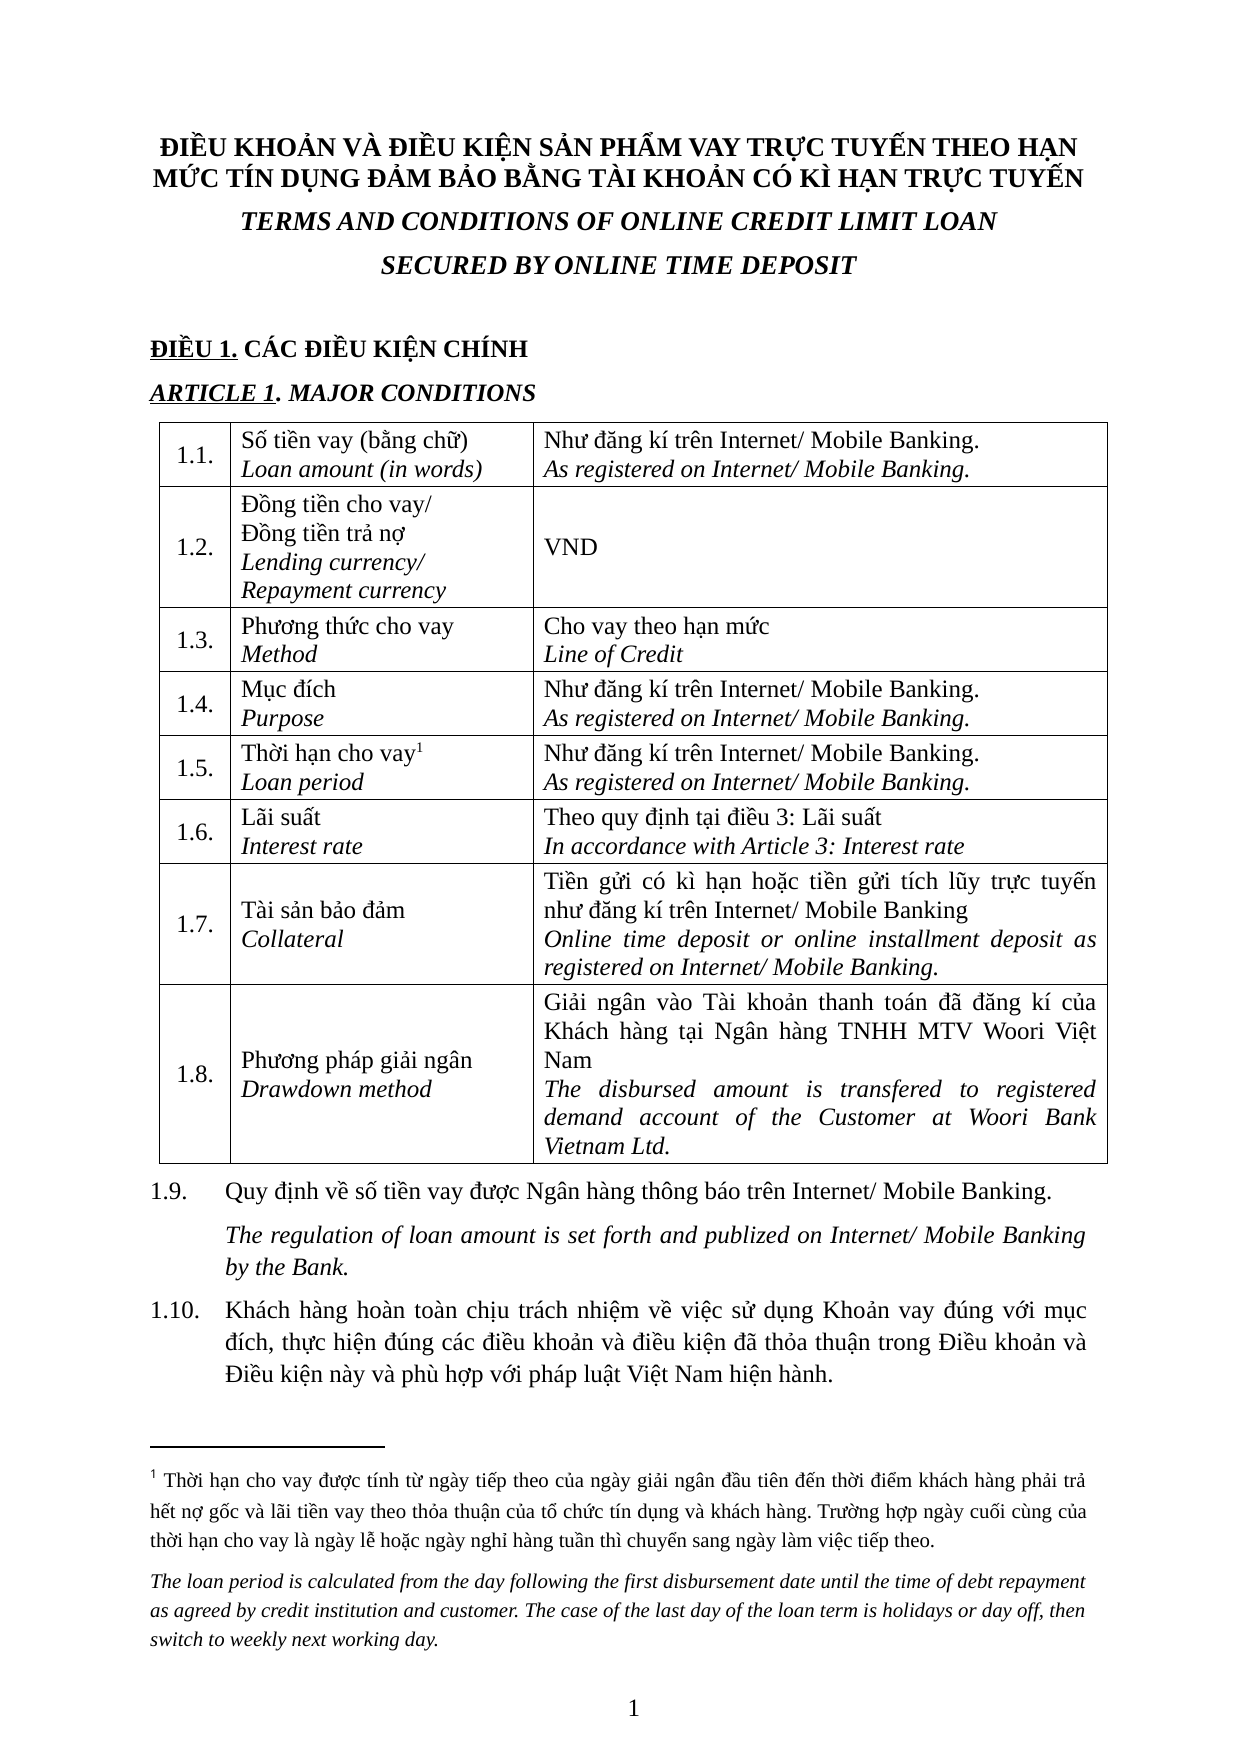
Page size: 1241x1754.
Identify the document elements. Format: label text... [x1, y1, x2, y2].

table_cell 1.2. [160, 487, 230, 607]
text 1.9. Quy định về số tiền vay được Ngân hàng thông báo trên Internet/ Mobile Banking. [150, 1176, 1087, 1205]
table_cell Phương pháp giải ngân Drawdown method [231, 985, 533, 1163]
text TERMS AND CONDITIONS OF ONLINE CREDIT LIMIT LOAN [150, 205, 1087, 237]
text ĐIỀU KHOẢN VÀ ĐIỀU KIỆN SẢN PHẨM VAY TRỰC TUYẾN THEO HẠN MỨC TÍN DỤNG ĐẢM BẢO BẰNG TÀI KHOẢN CÓ KÌ HẠN TRỰC TUYẾN [150, 131, 1087, 193]
table_cell 1.5. [160, 736, 230, 799]
table_cell Đồng tiền cho vay/ Đồng tiền trả nợ Lending currency/ Repayment currency [231, 487, 533, 607]
table_cell 1.3. [160, 608, 230, 671]
table_cell Thời hạn cho vay Loan period [231, 736, 533, 799]
table_header 1.1. [160, 423, 230, 486]
text 1.10. Khách hàng hoàn toàn chịu trách nhiệm về việc sử dụng Khoản vay đúng với mục đích, thực hiện đúng các điều khoản và điều kiện đã thỏa thuận trong Điều khoản và Điều kiện này và phù hợp với pháp luật Việt Nam hiện hành. [150, 1296, 1087, 1387]
table_cell 1.4. [160, 672, 230, 735]
table_cell Cho vay theo hạn mức Line of Credit [534, 608, 1107, 671]
table_cell 1.6. [160, 800, 230, 863]
table_cell Như đăng kí trên Internet/ Mobile Banking. As registered on Internet/ Mobile Banking. [534, 736, 1107, 799]
table_header Số tiền vay (bằng chữ) Loan amount (in words) [231, 423, 533, 486]
table_cell Mục đích Purpose [231, 672, 533, 735]
table_cell Lãi suất Interest rate [231, 800, 533, 863]
table_cell VND [534, 487, 1107, 607]
table_cell Tiền gửi có kì hạn hoặc tiền gửi tích lũy trực tuyến như đăng kí trên Internet/ Mobile Banking Online time deposit or online installment deposit as registered on Internet/ Mobile Banking. [534, 864, 1107, 984]
table_cell 1.7. [160, 864, 230, 984]
text ĐIỀU 1. CÁC ĐIỀU KIỆN CHÍNH [150, 334, 1087, 363]
table_cell Theo quy định tại điều 3: Lãi suất In accordance with Article 3: Interest rate [534, 800, 1107, 863]
text The regulation of loan amount is set forth and publized on Internet/ Mobile Banking by the Bank. [150, 1220, 1087, 1280]
table_cell Tài sản bảo đảm Collateral [231, 864, 533, 984]
table_header Như đăng kí trên Internet/ Mobile Banking. As registered on Internet/ Mobile Banking. [534, 423, 1107, 486]
text SECURED BY ONLINE TIME DEPOSIT [150, 249, 1087, 280]
table_cell 1.8. [160, 985, 230, 1163]
table_cell Như đăng kí trên Internet/ Mobile Banking. As registered on Internet/ Mobile Banking. [534, 672, 1107, 735]
table_cell Giải ngân vào Tài khoản thanh toán đã đăng kí của Khách hàng tại Ngân hàng TNHH MTV Woori Việt Nam The disbursed amount is transfered to registered demand account of the Customer at Woori Bank Vietnam Ltd. [534, 985, 1107, 1163]
text ARTICLE 1. MAJOR CONDITIONS [150, 378, 1087, 407]
table_cell Phương thức cho vay Method [231, 608, 533, 671]
